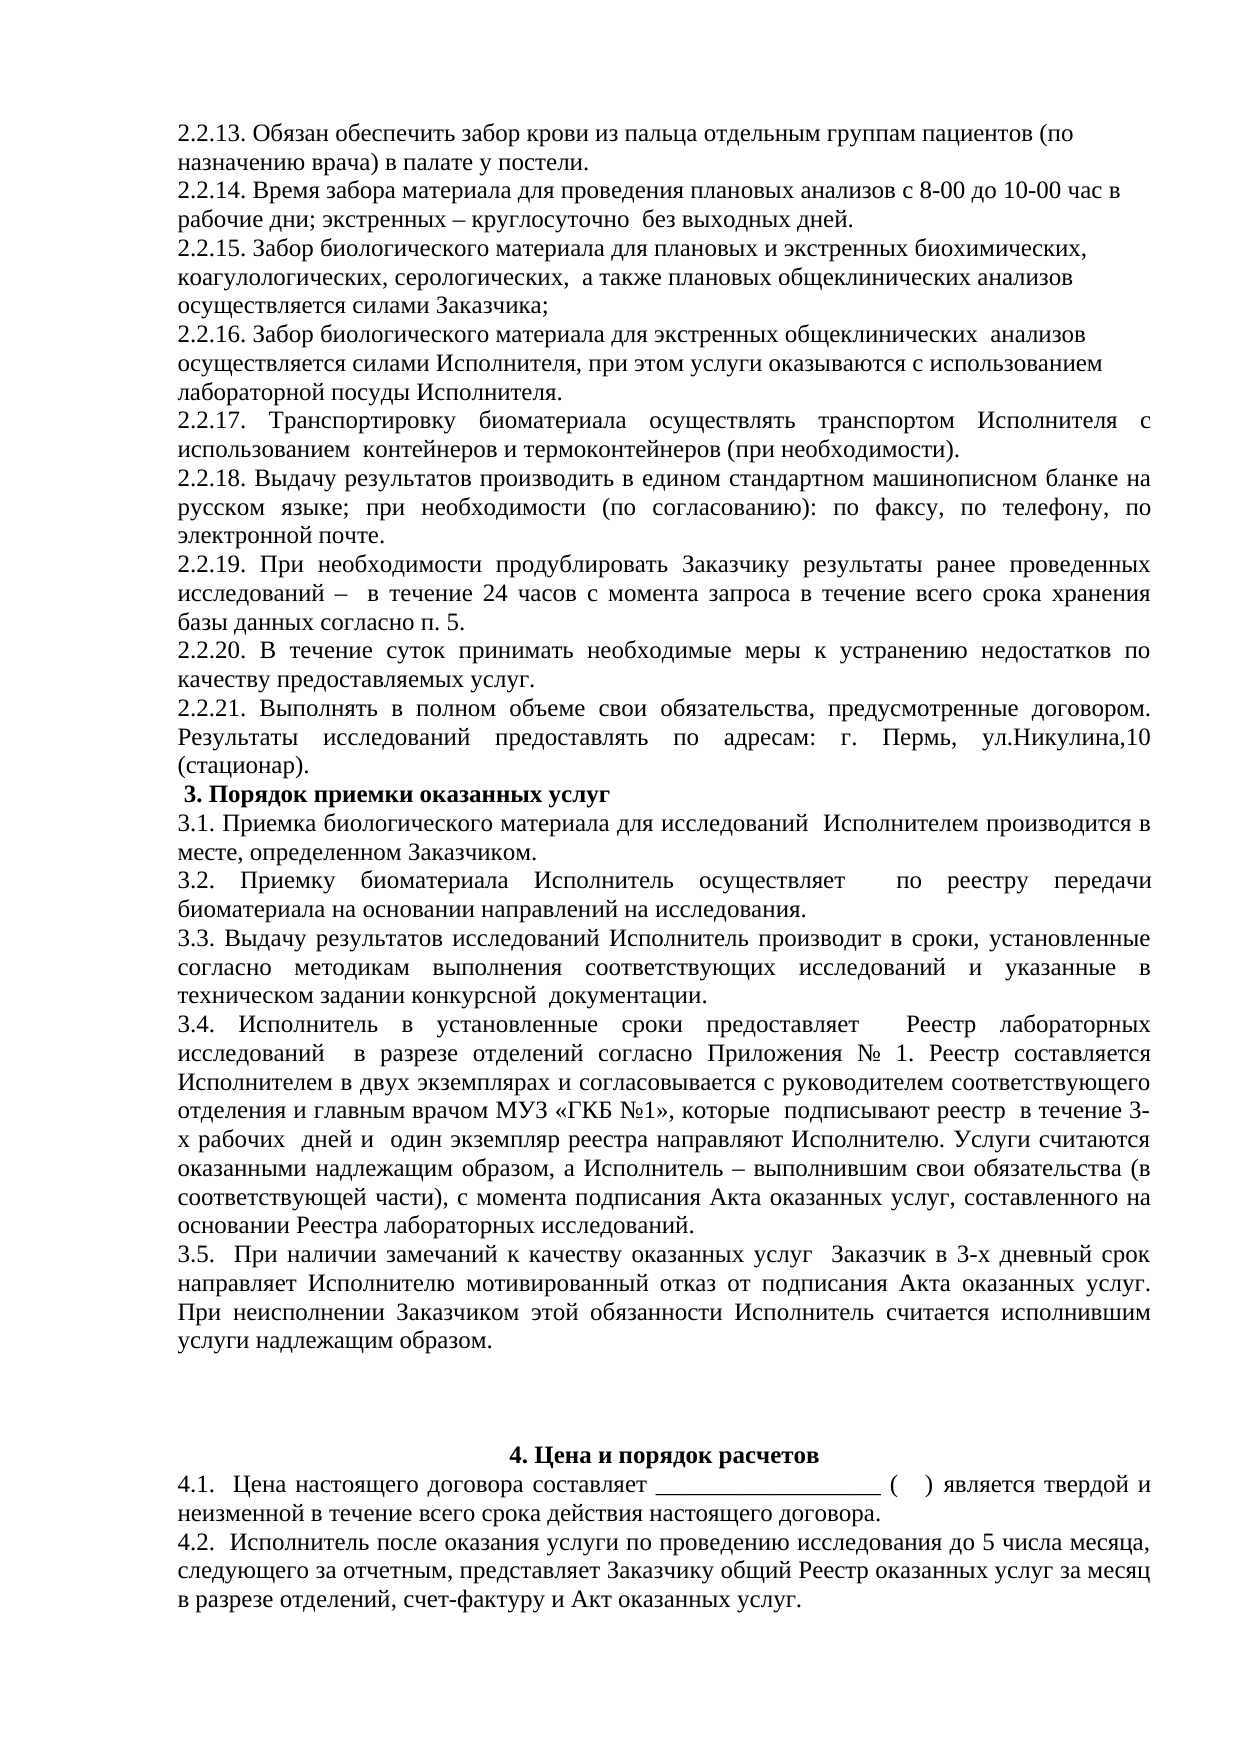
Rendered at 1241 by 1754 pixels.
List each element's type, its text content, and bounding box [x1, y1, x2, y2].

text 3.2. Приемку биоматериала Исполнитель осуществляет по реестру передачи биоматериала на основании направлений на исследования. [177, 865, 1152, 923]
text 3.5. При наличии замечаний к качеству оказанных услуг Заказчик в 3-х дневный срок направляет Исполнителю мотивированный отказ от подписания Акта оказанных услуг. При неисполнении Заказчиком этой обязанности Исполнитель считается исполнившим услуги надлежащим образом. [177, 1239, 1152, 1354]
text 2.2.16. Забор биологического материала для экстренных общеклинических анализов осуществляется силами Исполнителя, при этом услуги оказываются с использованием лабораторной посуды Исполнителя. [177, 319, 1152, 406]
text 2.2.18. Выдачу результатов производить в едином стандартном машинописном бланке на русском языке; при необходимости (по согласованию): по факсу, по телефону, по электронной почте. [177, 463, 1152, 549]
text 3.1. Приемка биологического материала для исследований Исполнителем производится в месте, определенном Заказчиком. [177, 808, 1152, 865]
text 2.2.17. Транспортировку биоматериала осуществлять транспортом Исполнителя с использованием контейнеров и термоконтейнеров (при необходимости). [177, 406, 1152, 463]
text 3.3. Выдачу результатов исследований Исполнитель производит в сроки, установленные согласно методикам выполнения соответствующих исследований и указанные в техническом задании конкурсной документации. [177, 923, 1152, 1009]
text 4. Цена и порядок расчетов [177, 1440, 1152, 1469]
text 2.2.13. Обязан обеспечить забор крови из пальца отдельным группам пациентов (по назначению врача) в палате у постели. [177, 118, 1152, 176]
text 2.2.20. В течение суток принимать необходимые меры к устранению недостатков по качеству предоставляемых услуг. [177, 636, 1152, 693]
text 3. Порядок приемки оказанных услуг [177, 779, 1148, 808]
text 2.2.19. При необходимости продублировать Заказчику результаты ранее проведенных исследований – в течение 24 часов с момента запроса в течение всего срока хранения базы данных согласно п. 5. [177, 549, 1152, 636]
text 2.2.14. Время забора материала для проведения плановых анализов с 8-00 до 10-00 час в рабочие дни; экстренных – круглосуточно без выходных дней. [177, 176, 1152, 233]
text 2.2.15. Забор биологического материала для плановых и экстренных биохимических, коагулологических, серологических, а также плановых общеклинических анализов осуществляется силами Заказчика; [177, 233, 1152, 319]
text 2.2.21. Выполнять в полном объеме свои обязательства, предусмотренные договором. Результаты исследований предоставлять по адресам: г. Пермь, ул.Никулина,10 (стационар). [177, 693, 1152, 779]
text 4.1. Цена настоящего договора составляет __________________ ( ) является твердой и неизменной в течение всего срока действия настоящего договора. [177, 1469, 1152, 1527]
text 4.2. Исполнитель после оказания услуги по проведению исследования до 5 числа месяца, следующего за отчетным, представляет Заказчику общий Реестр оказанных услуг за месяц в разрезе отделений, счет-фактуру и Акт оказанных услуг. [177, 1527, 1152, 1613]
text 3.4. Исполнитель в установленные сроки предоставляет Реестр лабораторных исследований в разрезе отделений согласно Приложения № 1. Реестр составляется Исполнителем в двух экземплярах и согласовывается с руководителем соответствующего отделения и главным врачом МУЗ «ГКБ №1», которые подписывают реестр в течение 3-х рабочих дней и один экземпляр реестра направляют Исполнителю. Услуги считаются оказанными надлежащим образом, а Исполнитель – выполнившим свои обязательства (в соответствующей части), с момента подписания Акта оказанных услуг, составленного на основании Реестра лабораторных исследований. [177, 1009, 1152, 1239]
